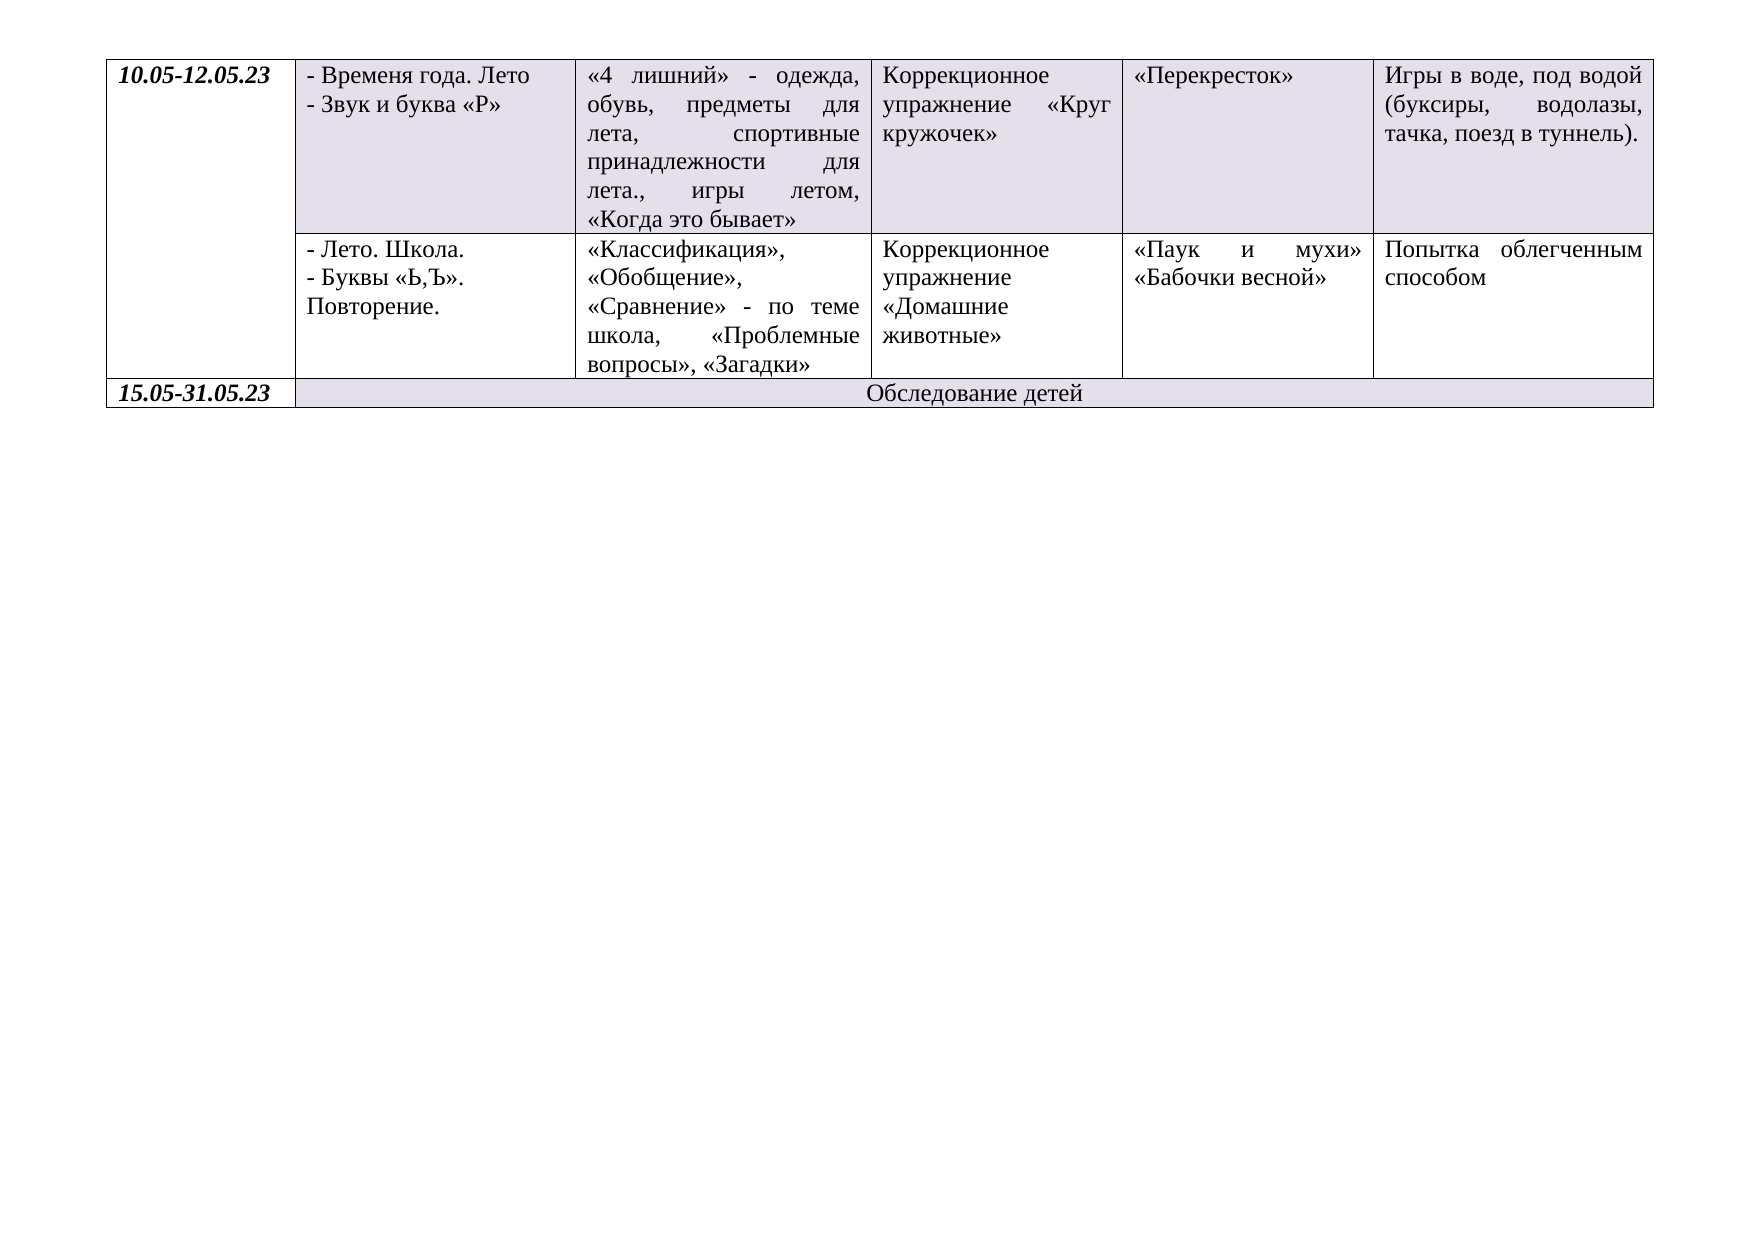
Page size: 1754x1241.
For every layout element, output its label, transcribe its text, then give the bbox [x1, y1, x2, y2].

table_cell Коррекционное упражнение «Круг кружочек» [872, 60, 1122, 233]
table_cell Попытка облегченным способом [1374, 234, 1653, 377]
table_cell Игры в воде, под водой (буксиры, водолазы, тачка, поезд в туннель). [1374, 60, 1653, 233]
table_cell Коррекционное упражнение «Домашние животные» [872, 234, 1122, 377]
table_cell «4 лишний» - одежда, обувь, предметы для лета, спортивные принадлежности для лета., игры летом, «Когда это бывает» [576, 60, 871, 233]
table_cell 10.05-12.05.23 [107, 60, 295, 377]
table_cell - Лето. Школа. - Буквы «Ь,Ъ». Повторение. [296, 234, 575, 377]
table_cell Обследование детей [296, 379, 1653, 407]
table_cell «Паук и мухи» «Бабочки весной» [1123, 234, 1373, 377]
table_cell «Классификация», «Обобщение», «Сравнение» - по теме школа, «Проблемные вопросы», «Загадки» [576, 234, 871, 377]
table_cell «Перекресток» [1123, 60, 1373, 233]
table_cell 15.05-31.05.23 [107, 379, 295, 407]
table_cell - Временя года. Лето - Звук и буква «Р» [296, 60, 575, 233]
